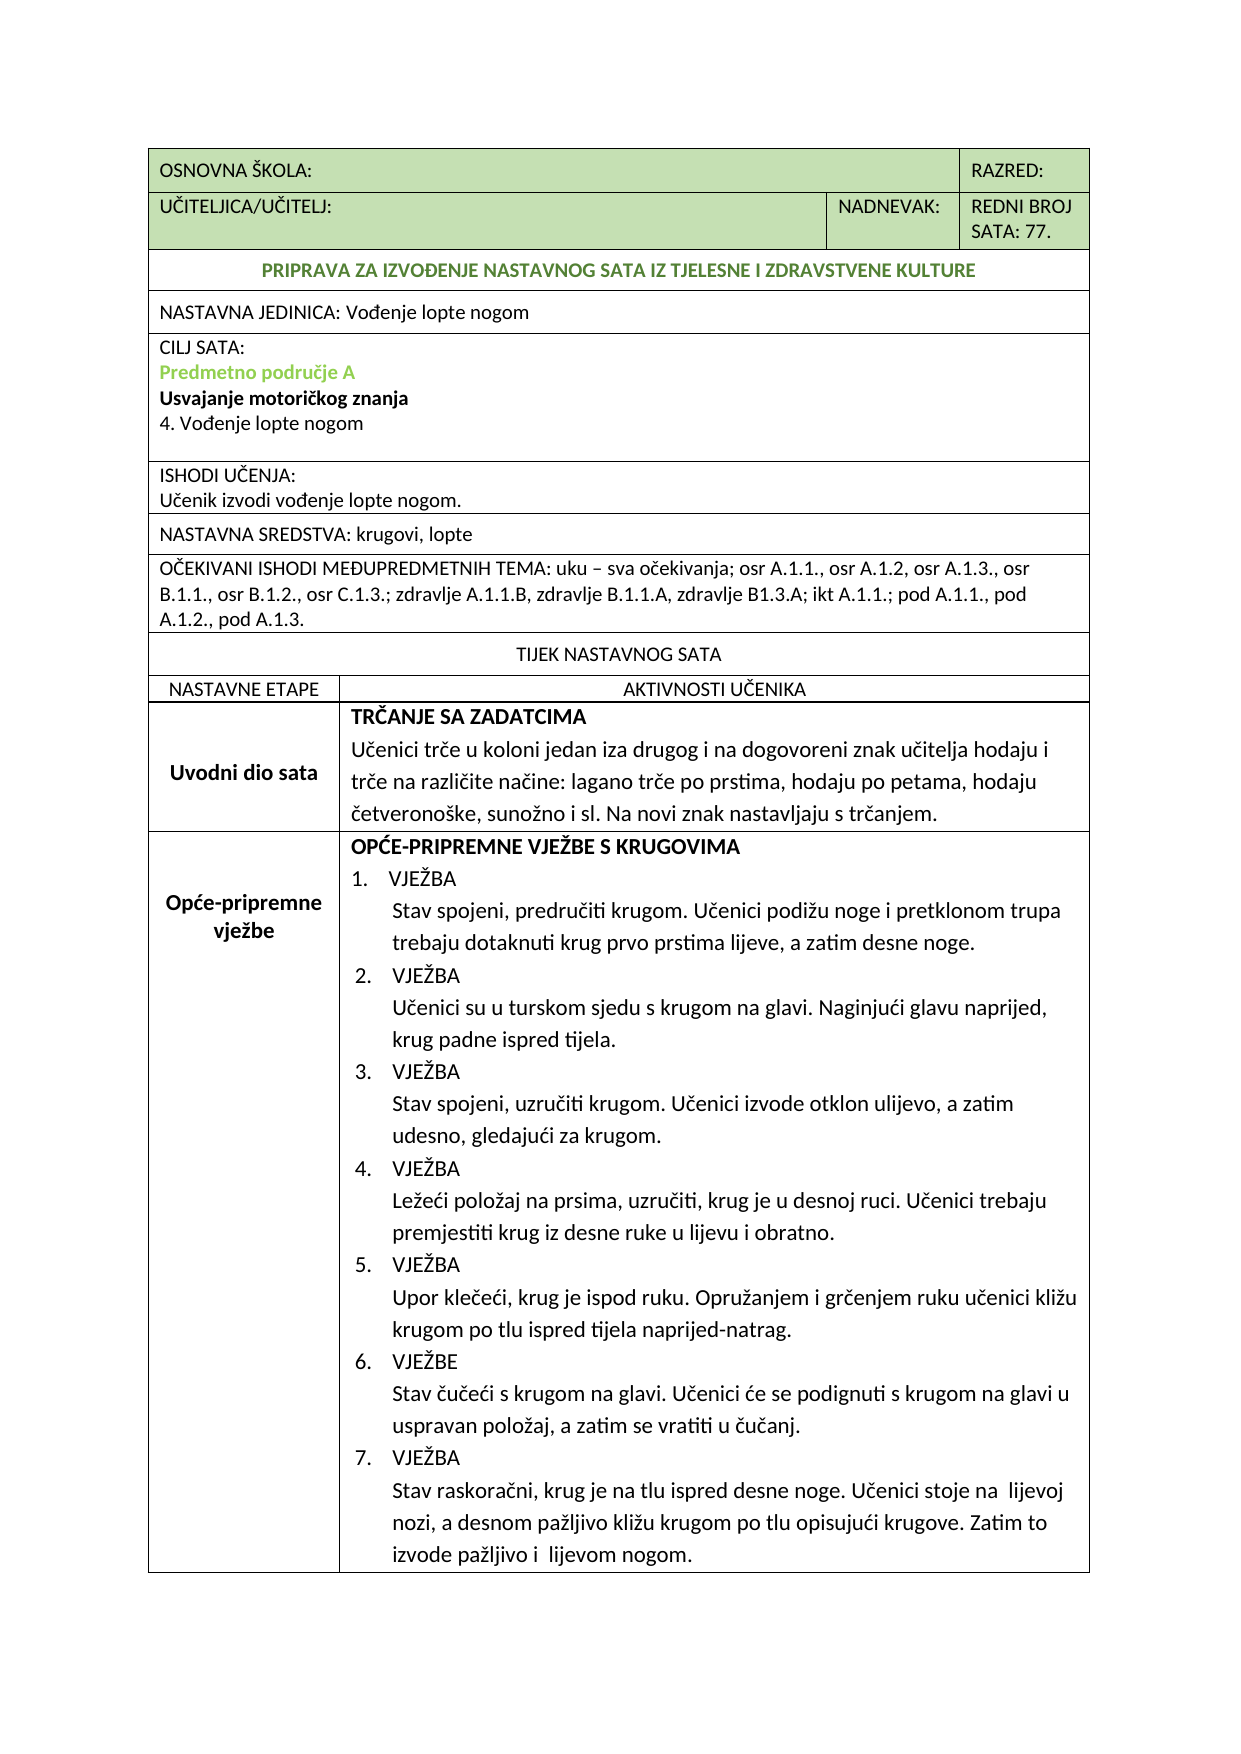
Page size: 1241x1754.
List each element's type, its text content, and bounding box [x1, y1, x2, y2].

table_cell NASTAVNA JEDINICA: Vođenje lopte nogom [149, 291, 1089, 333]
table_cell CILJ SATA: Predmetno područje A Usvajanje motoričkog znanja 4. Vođenje lopte nogom [149, 334, 1089, 461]
table_cell OPĆE-PRIPREMNE VJEŽBE S KRUGOVIMA VJEŽBA Stav spojeni, predručiti krugom. Učenici podižu noge i pretklonom trupa trebaju dotaknuti krug prvo prstima lijeve, a zatim desne noge. VJEŽBA Učenici su u turskom sjedu s krugom na glavi. Naginjući glavu naprijed, krug padne ispred tijela. VJEŽBA Stav spojeni, uzručiti krugom. Učenici izvode otklon ulijevo, a zatim udesno, gledajući za krugom. VJEŽBA Ležeći položaj na prsima, uzručiti, krug je u desnoj ruci. Učenici trebaju premjestiti krug iz desne ruke u lijevu i obratno. VJEŽBA Upor klečeći, krug je ispod ruku. Opružanjem i grčenjem ruku učenici kližu krugom po tlu ispred tijela naprijed-natrag. VJEŽBE Stav čučeći s krugom na glavi. Učenici će se podignuti s krugom na glavi u uspravan položaj, a zatim se vratiti u čučanj. VJEŽBA Stav raskoračni, krug je na tlu ispred desne noge. Učenici stoje na lijevoj nozi, a desnom pažljivo kližu krugom po tlu opisujući krugove. Zatim to izvode pažljivo i lijevom nogom. [340, 832, 1089, 1572]
table_cell Uvodni dio sata [149, 703, 339, 831]
table_cell TIJEK NASTAVNOG SATA [149, 633, 1089, 675]
table_cell NASTAVNA SREDSTVA: krugovi, lopte [149, 514, 1089, 554]
table_cell TRČANJE SA ZADATCIMA Učenici trče u koloni jedan iza drugog i na dogovoreni znak učitelja hodaju i trče na različite načine: lagano trče po prstima, hodaju po petama, hodaju četveronoške, sunožno i sl. Na novi znak nastavljaju s trčanjem. [340, 703, 1089, 831]
table_cell UČITELJICA/UČITELJ: [149, 193, 826, 249]
table_cell AKTIVNOSTI UČENIKA [340, 676, 1089, 701]
table_header RAZRED: [960, 149, 1089, 192]
table_cell Opće-pripremne vježbe [149, 832, 339, 1572]
table_cell REDNI BROJ SATA: 77. [960, 193, 1089, 249]
table_cell ISHODI UČENJA: Učenik izvodi vođenje lopte nogom. [149, 462, 1089, 513]
table_cell OČEKIVANI ISHODI MEĐUPREDMETNIH TEMA: uku – sva očekivanja; osr A.1.1., osr A.1.2, osr A.1.3., osr B.1.1., osr B.1.2., osr C.1.3.; zdravlje A.1.1.B, zdravlje B.1.1.A, zdravlje B1.3.A; ikt A.1.1.; pod A.1.1., pod A.1.2., pod A.1.3. [149, 555, 1089, 632]
table_cell PRIPRAVA ZA IZVOĐENJE NASTAVNOG SATA IZ TJELESNE I ZDRAVSTVENE KULTURE [149, 250, 1089, 289]
table_header OSNOVNA ŠKOLA: [149, 149, 959, 192]
table_cell NASTAVNE ETAPE [149, 676, 339, 701]
table_cell NADNEVAK: [827, 193, 959, 249]
